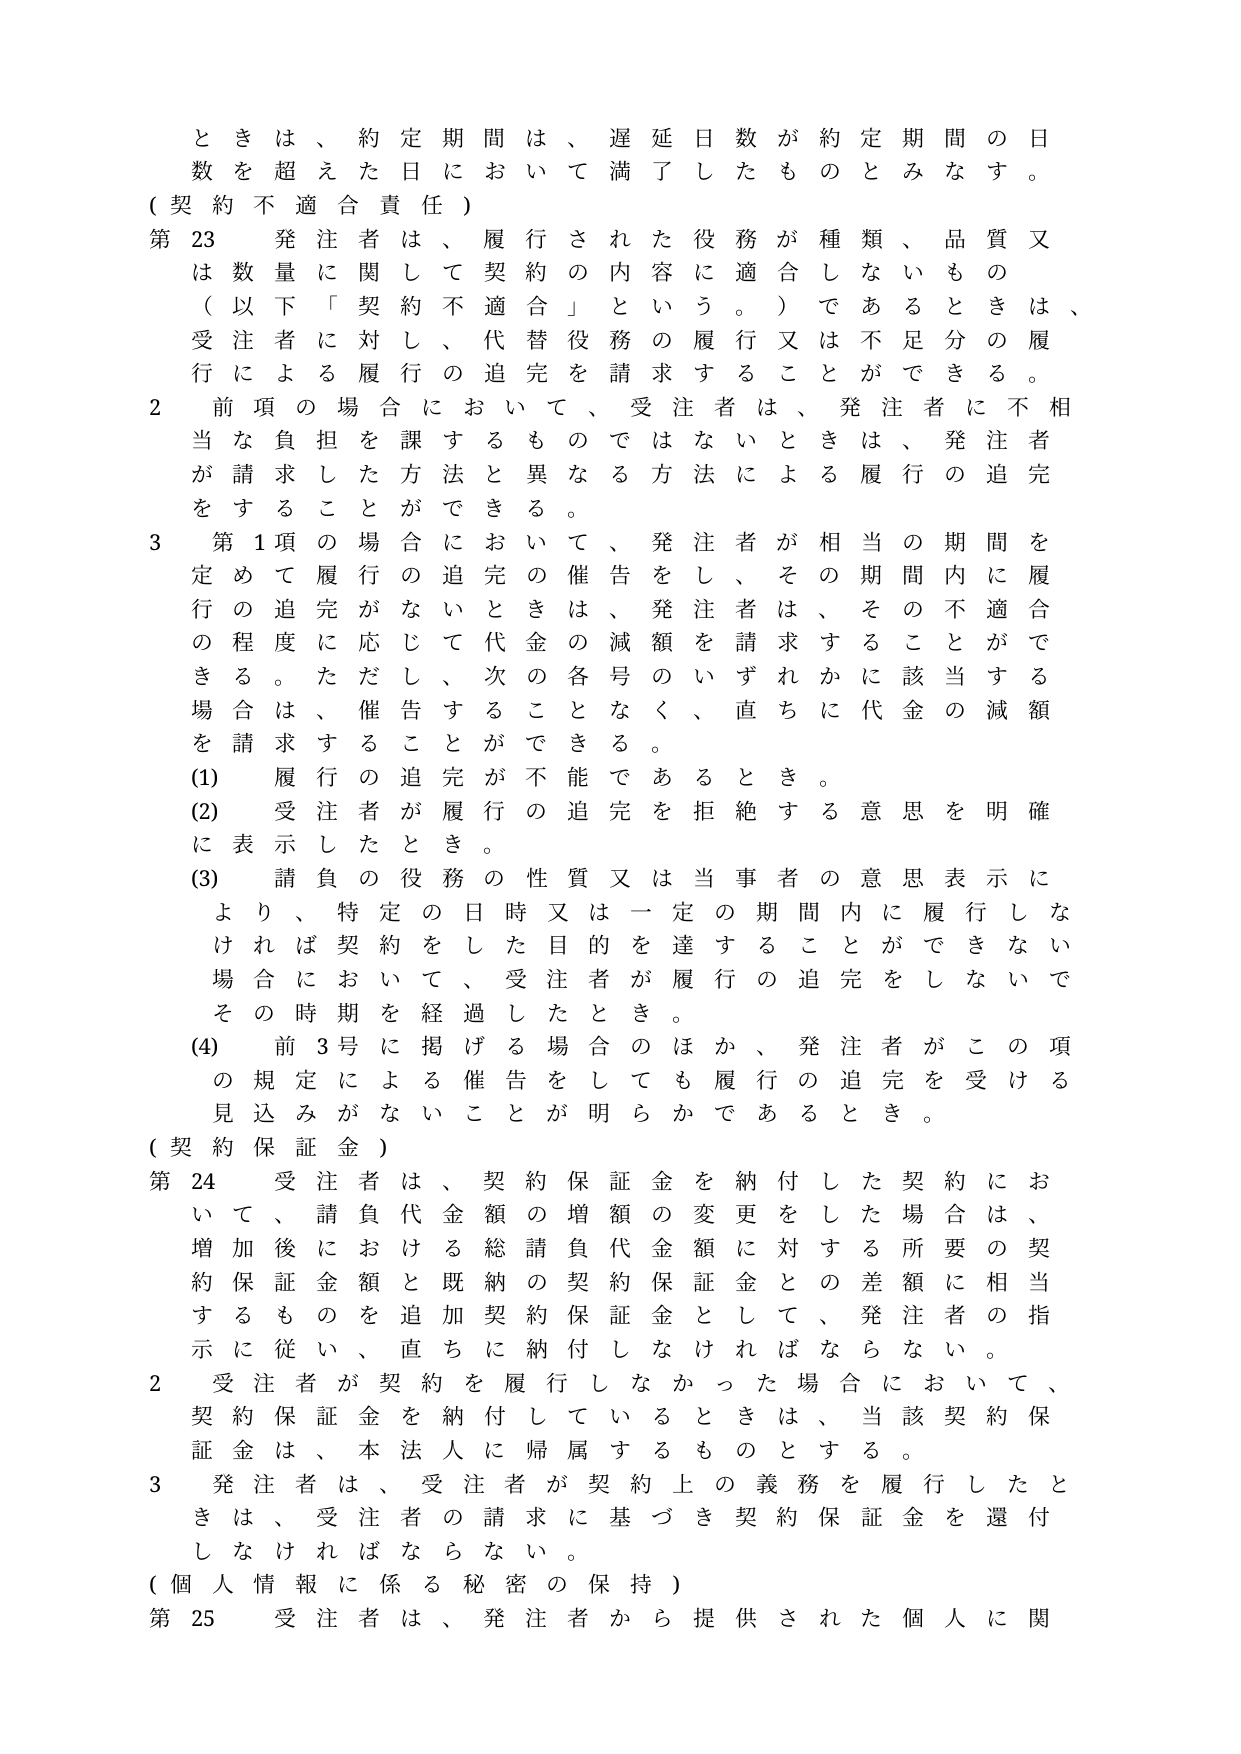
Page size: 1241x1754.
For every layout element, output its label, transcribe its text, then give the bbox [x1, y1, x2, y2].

text 2 前項の場合において、受注者は、発注者に不相当な負担を課するものではないときは、発注者が請求した方法と異なる方法による履行の追完をすることができる。 [149, 389, 1091, 524]
text 第24 受注者は、契約保証金を納付した契約において、請負代金額の増額の変更をした場合は、増加後における総請負代金額に対する所要の契約保証金額と既納の契約保証金との差額に相当するものを追加契約保証金として、発注者の指示に従い、直ちに納付しなければならない。 [149, 1163, 1091, 1365]
text (1) 履行の追完が不能であるとき。 [149, 759, 1091, 793]
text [149, 120, 1091, 187]
text (3) 請負の役務の性質又は当事者の意思表示により、特定の日時又は一定の期間内に履行しなければ契約をした目的を達することができない場合において、受注者が履行の追完をしないでその時期を経過したとき。 [170, 860, 1091, 1028]
text (2) 受注者が履行の追完を拒絶する意思を明確に表示したとき。 [170, 793, 1091, 860]
text 2 受注者が契約を履行しなかった場合において、契約保証金を納付しているときは、当該契約保証金は、本法人に帰属するものとする。 [149, 1365, 1091, 1466]
text 3 発注者は、受注者が契約上の義務を履行したときは、受注者の請求に基づき契約保証金を還付しなければならない。 [149, 1466, 1091, 1567]
text 3 第1項の場合において、発注者が相当の期間を定めて履行の追完の催告をし、その期間内に履行の追完がないときは、発注者は、その不適合の程度に応じて代金の減額を請求することができる。ただし、次の各号のいずれかに該当する場合は、催告することなく、直ちに代金の減額を請求することができる。 [149, 524, 1091, 759]
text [149, 1600, 1091, 1634]
text (契約保証金) [149, 1129, 1091, 1163]
text (契約不適合責任) [149, 187, 1091, 221]
text (個人情報に係る秘密の保持) [149, 1567, 1091, 1600]
text 第23 発注者は、履行された役務が種類、品質又は数量に関して契約の内容に適合しないもの（以下「契約不適合」という。）であるときは、受注者に対し、代替役務の履行又は不足分の履行による履行の追完を請求することができる。 [149, 221, 1091, 389]
text (4) 前3号に掲げる場合のほか、発注者がこの項の規定による催告をしても履行の追完を受ける見込みがないことが明らかであるとき。 [170, 1028, 1091, 1129]
